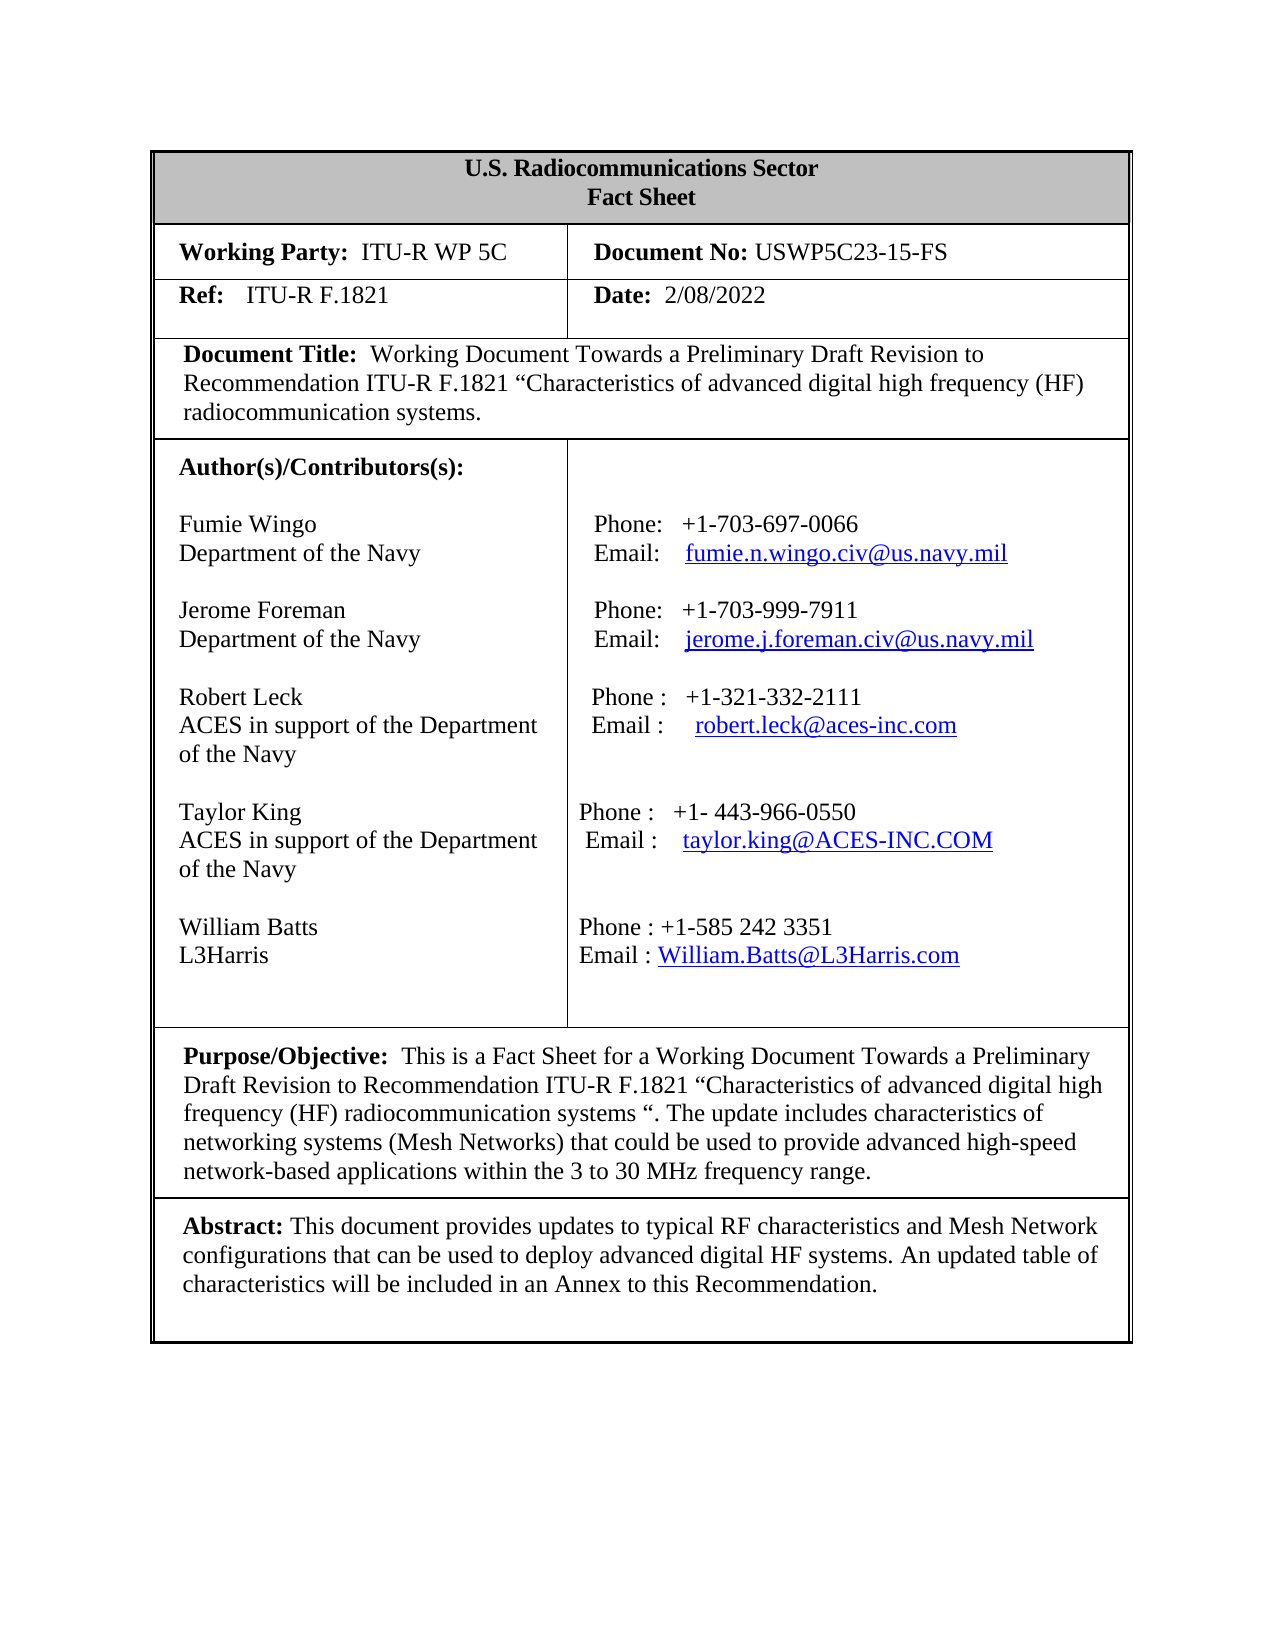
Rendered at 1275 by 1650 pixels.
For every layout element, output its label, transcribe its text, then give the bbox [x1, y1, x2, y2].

table_cell Document Title: Working Document Towards a Preliminary Draft Revision to Recommendation ITU-R F.1821 “Characteristics of advanced digital high frequency (HF) radiocommunication systems. [155, 339, 1128, 438]
table_header U.S. Radiocommunications Sector Fact Sheet [155, 153, 1128, 223]
table_cell Phone: +1-703-697-0066 Email: fumie.n.wingo.civ@us.navy.mil Phone: +1-703-999-7911 Email: jerome.j.foreman.civ@us.navy.mil Phone : +1-321-332-2111 Email : robert.leck@aces-inc.com Phone : +1- 443-966-0550 Email : taylor.king@ACES-INC.COM Phone : +1-585 242 3351 Email : William.Batts@L3Harris.com [568, 440, 1128, 1027]
table_cell Document No: USWP5C23-15-FS [568, 225, 1128, 278]
table_cell Date: 2/08/2022 [568, 280, 1128, 337]
table_cell Author(s)/Contributors(s): Fumie Wingo Department of the Navy Jerome Foreman Department of the Navy Robert Leck ACES in support of the Department of the Navy Taylor King ACES in support of the Department of the Navy William Batts L3Harris [155, 440, 567, 1027]
table_cell Purpose/Objective: This is a Fact Sheet for a Working Document Towards a Preliminary Draft Revision to Recommendation ITU-R F.1821 “Characteristics of advanced digital high frequency (HF) radiocommunication systems “. The update includes characteristics of networking systems (Mesh Networks) that could be used to provide advanced high-speed network-based applications within the 3 to 30 MHz frequency range. [155, 1028, 1128, 1197]
table_cell Working Party: ITU-R WP 5C [155, 225, 567, 278]
table_cell Ref: ITU-R F.1821 [155, 280, 567, 337]
table_cell Abstract: This document provides updates to typical RF characteristics and Mesh Network configurations that can be used to deploy advanced digital HF systems. An updated table of characteristics will be included in an Annex to this Recommendation. [155, 1199, 1128, 1341]
